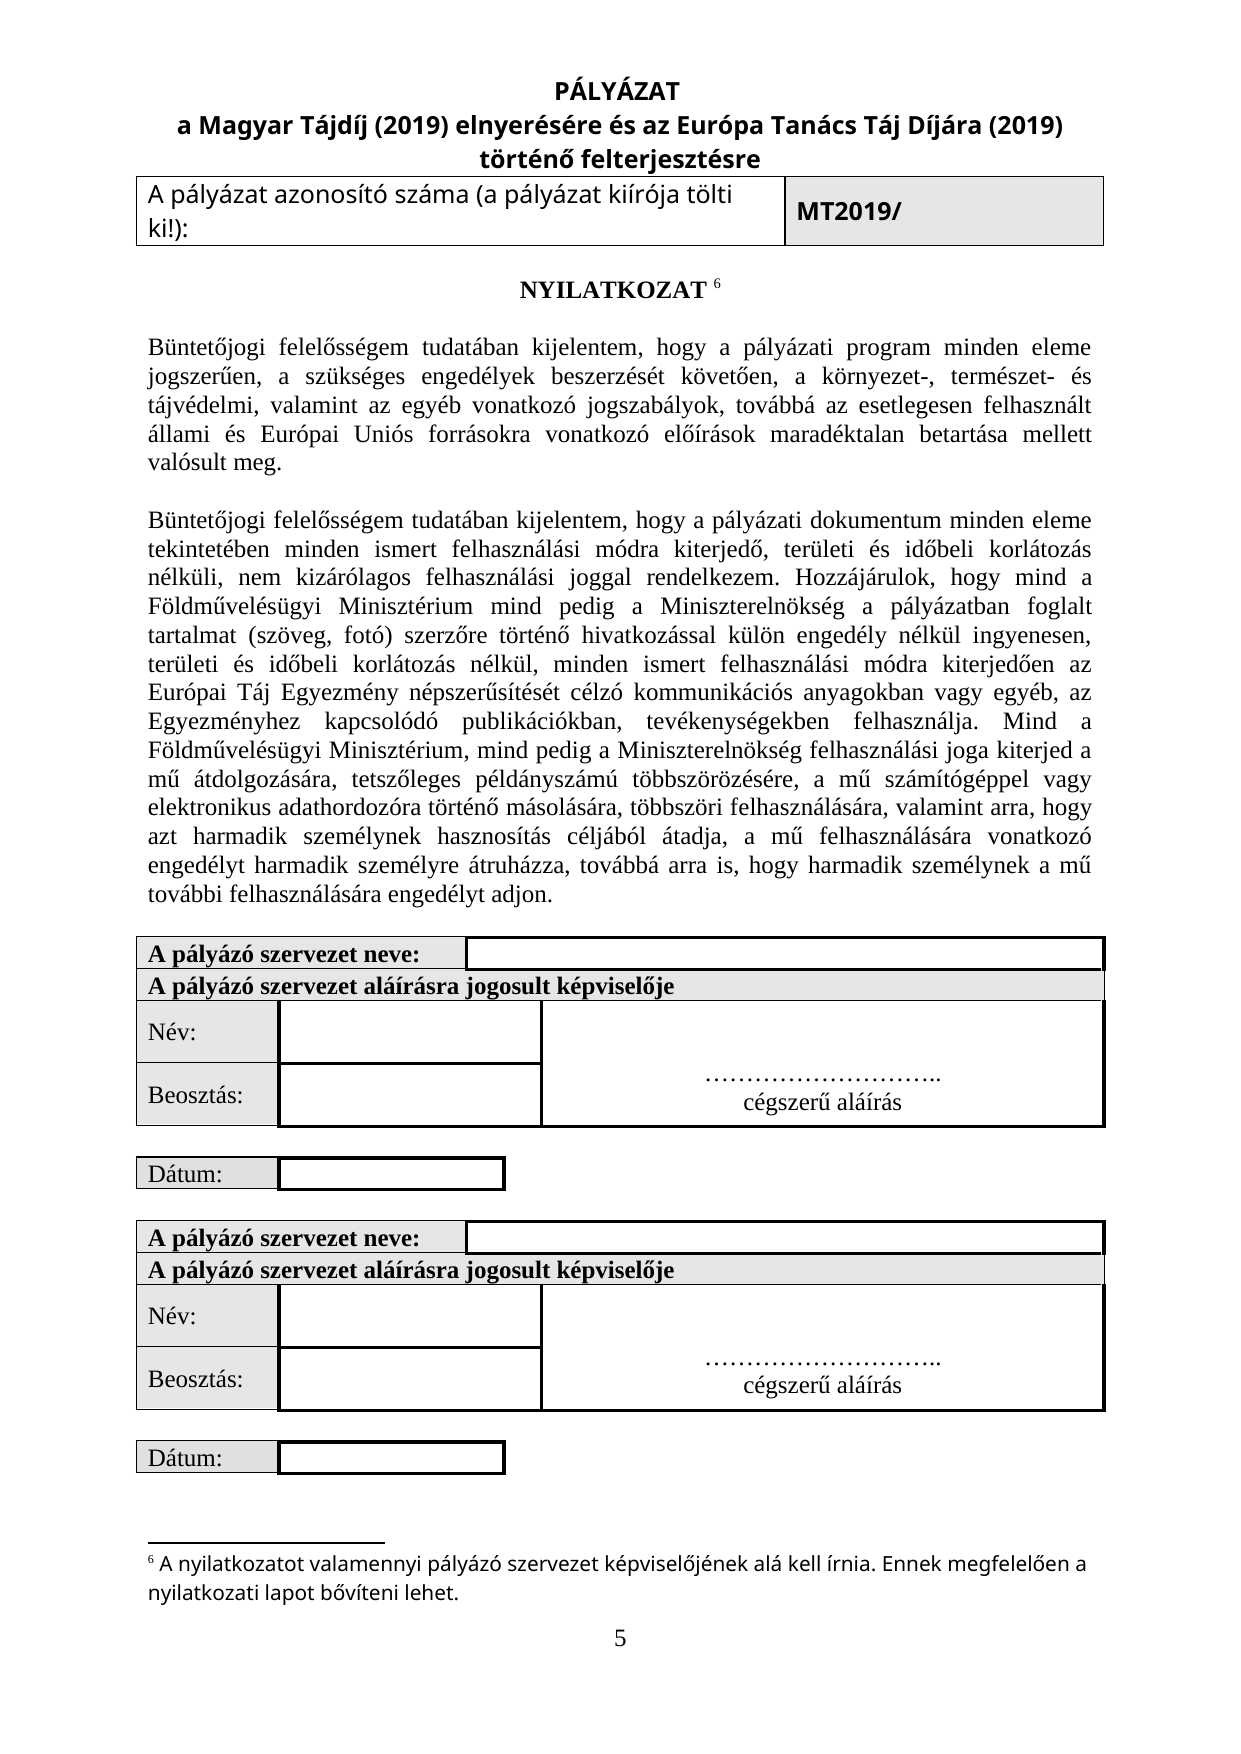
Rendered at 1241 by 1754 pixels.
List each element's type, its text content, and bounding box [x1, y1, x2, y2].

table_header Dátum: [137, 1441, 277, 1472]
table_cell [281, 1349, 540, 1408]
table_cell A pályázó szervezet aláírásra jogosult képviselője [137, 968, 1104, 1000]
table_cell Név: [137, 1001, 277, 1062]
table_cell ……………………….. cégszerű aláírás [543, 1000, 1102, 1124]
table_header [281, 1160, 502, 1188]
text Büntetőjogi felelősségem tudatában kijelentem, hogy a pályázati program minden eleme jogszerűen, a szükséges engedélyek beszerzését követően, a környezet-, természet- és tájvédelmi, valamint az egyéb vonatkozó jogszabályok, továbbá az esetlegesen felhasznált állami és Európai Uniós forrásokra vonatkozó előírások maradéktalan betartása mellett valósult meg. [148, 332, 1093, 476]
table_cell Beosztás: [137, 1063, 277, 1124]
text NYILATKOZAT [148, 275, 1093, 304]
table_cell Név: [137, 1285, 277, 1346]
text Büntetőjogi felelősségem tudatában kijelentem, hogy a pályázati dokumentum minden eleme tekintetében minden ismert felhasználási módra kiterjedő, területi és időbeli korlátozás nélküli, nem kizárólagos felhasználási joggal rendelkezem. Hozzájárulok, hogy mind a Földművelésügyi Minisztérium mind pedig a Miniszterelnökség a pályázatban foglalt tartalmat (szöveg, fotó) szerzőre történő hivatkozással külön engedély nélkül ingyenesen, területi és időbeli korlátozás nélkül, minden ismert felhasználási módra kiterjedően az Európai Táj Egyezmény népszerűsítését célzó kommunikációs anyagokban vagy egyéb, az Egyezményhez kapcsolódó publikációkban, tevékenységekben felhasználja. Mind a Földművelésügyi Minisztérium, mind pedig a Miniszterelnökség felhasználási joga kiterjed a mű átdolgozására, tetszőleges példányszámú többszörözésére, a mű számítógéppel vagy elektronikus adathordozóra történő másolására, többszöri felhasználására, valamint arra, hogy azt harmadik személynek hasznosítás céljából átadja, a mű felhasználására vonatkozó engedélyt harmadik személyre átruházza, továbbá arra is, hogy harmadik személynek a mű további felhasználására engedélyt adjon. [148, 505, 1093, 907]
table_header [468, 1223, 1102, 1252]
table_cell [281, 1065, 540, 1124]
table_cell Beosztás: [137, 1347, 277, 1408]
table_header Dátum: [137, 1158, 277, 1188]
table_cell A pályázó szervezet aláírásra jogosult képviselője [137, 1252, 1104, 1284]
table_cell [281, 1001, 540, 1062]
table_header [468, 939, 1102, 968]
table_header A pályázó szervezet neve: [137, 1221, 465, 1252]
table_cell ……………………….. cégszerű aláírás [543, 1284, 1102, 1408]
table_header [281, 1444, 502, 1472]
table_cell [281, 1285, 540, 1346]
table_header A pályázó szervezet neve: [137, 937, 465, 968]
